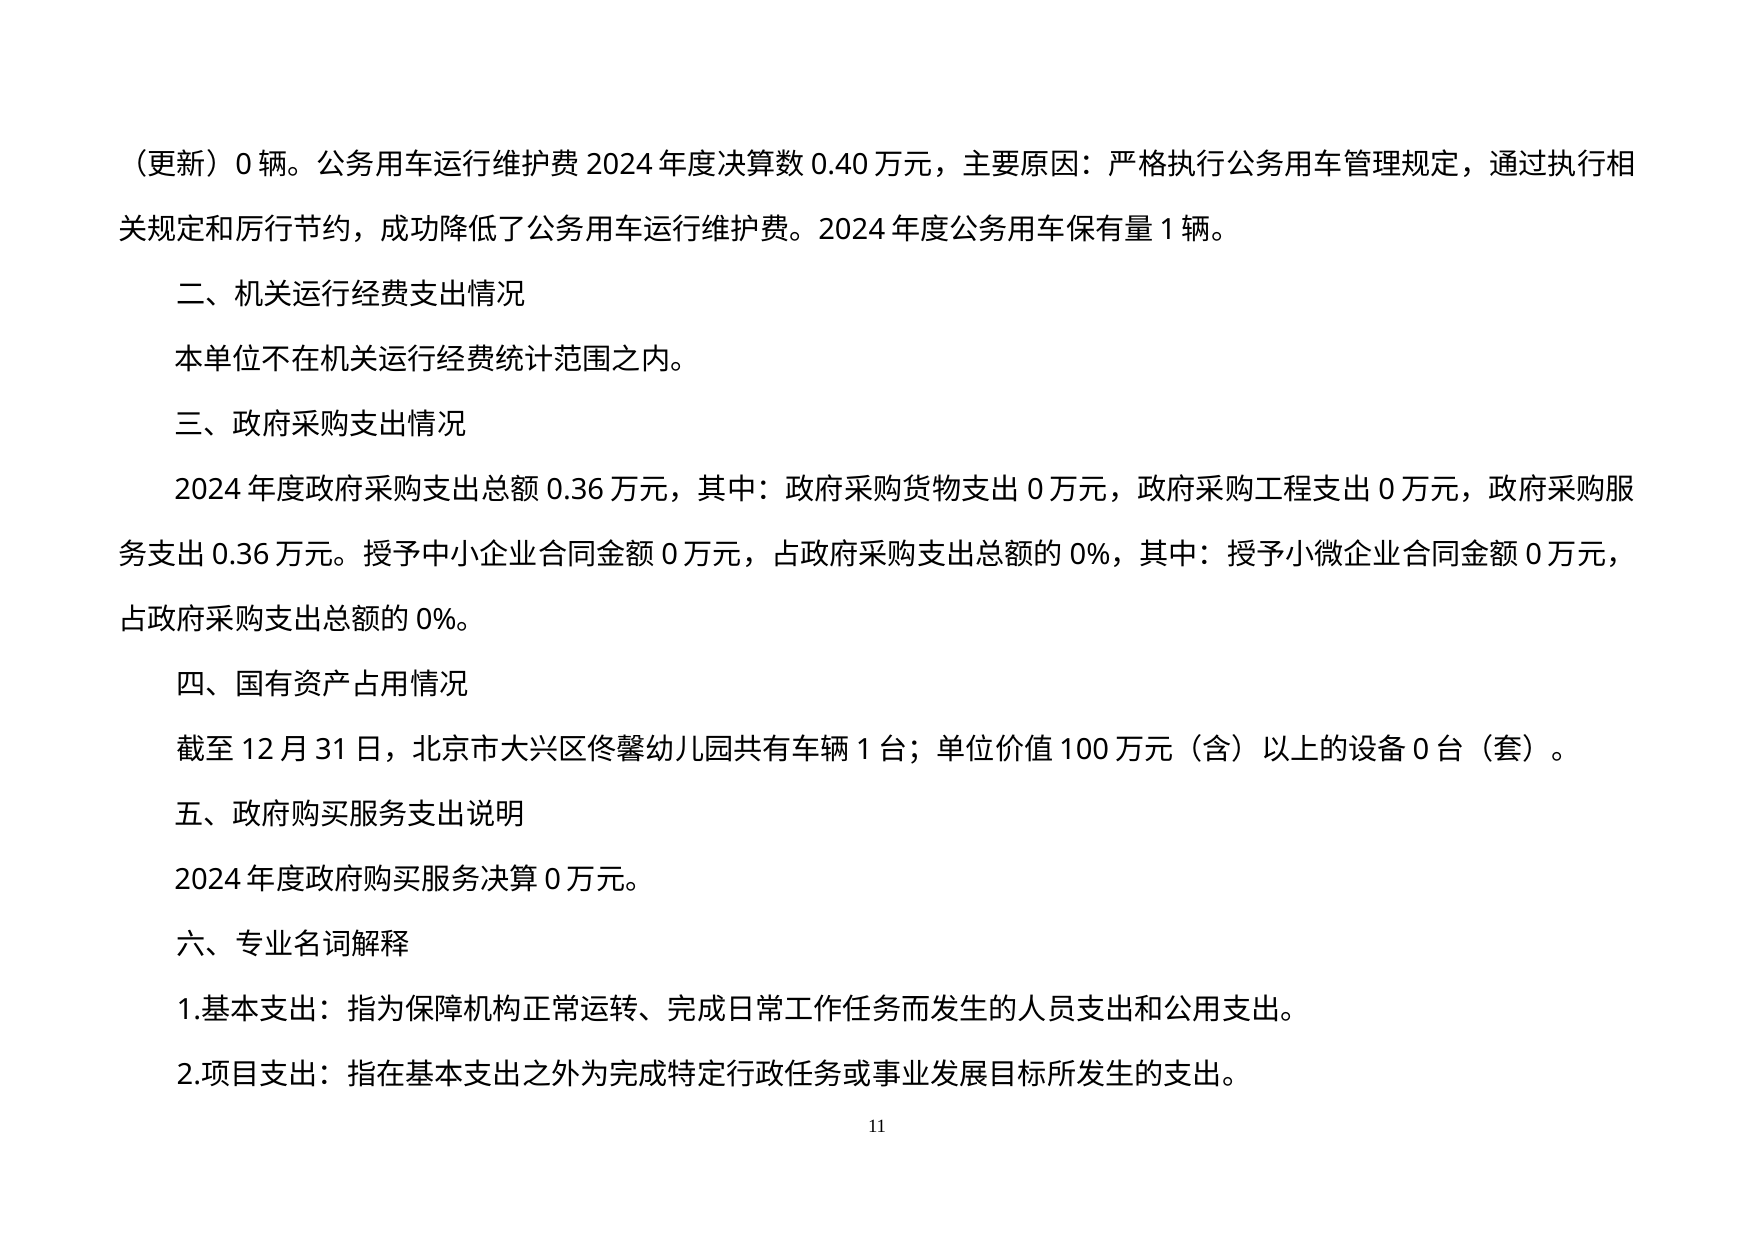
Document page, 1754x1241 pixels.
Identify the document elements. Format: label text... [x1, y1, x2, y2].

text 二、机关运行经费支出情况 [118, 259, 1636, 324]
text 六、专业名词解释 [118, 909, 1636, 974]
text 2.项目支出：指在基本支出之外为完成特定行政任务或事业发展目标所发生的支出。 [118, 1039, 1636, 1104]
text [118, 129, 1636, 259]
text 2024年度政府购买服务决算0万元。 [118, 844, 1636, 909]
text 三、政府采购支出情况 [174, 389, 1636, 454]
text 本单位不在机关运行经费统计范围之内。 [118, 324, 1636, 389]
text 1.基本支出：指为保障机构正常运转、完成日常工作任务而发生的人员支出和公用支出。 [118, 974, 1636, 1039]
text 截至12月31日，北京市大兴区佟馨幼儿园共有车辆1台；单位价值100万元（含）以上的设备0台（套）。 [118, 714, 1636, 779]
text 2024年度政府采购支出总额0.36万元，其中：政府采购货物支出0万元，政府采购工程支出0万元，政府采购服务支出0.36万元。授予中小企业合同金额0万元，占政府采购支出总额的0%，其中：授予小微企业合同金额0万元，占政府采购支出总额的0%。 [118, 454, 1636, 649]
text 四、国有资产占用情况 [118, 649, 1636, 714]
text 五、政府购买服务支出说明 [118, 779, 1636, 844]
